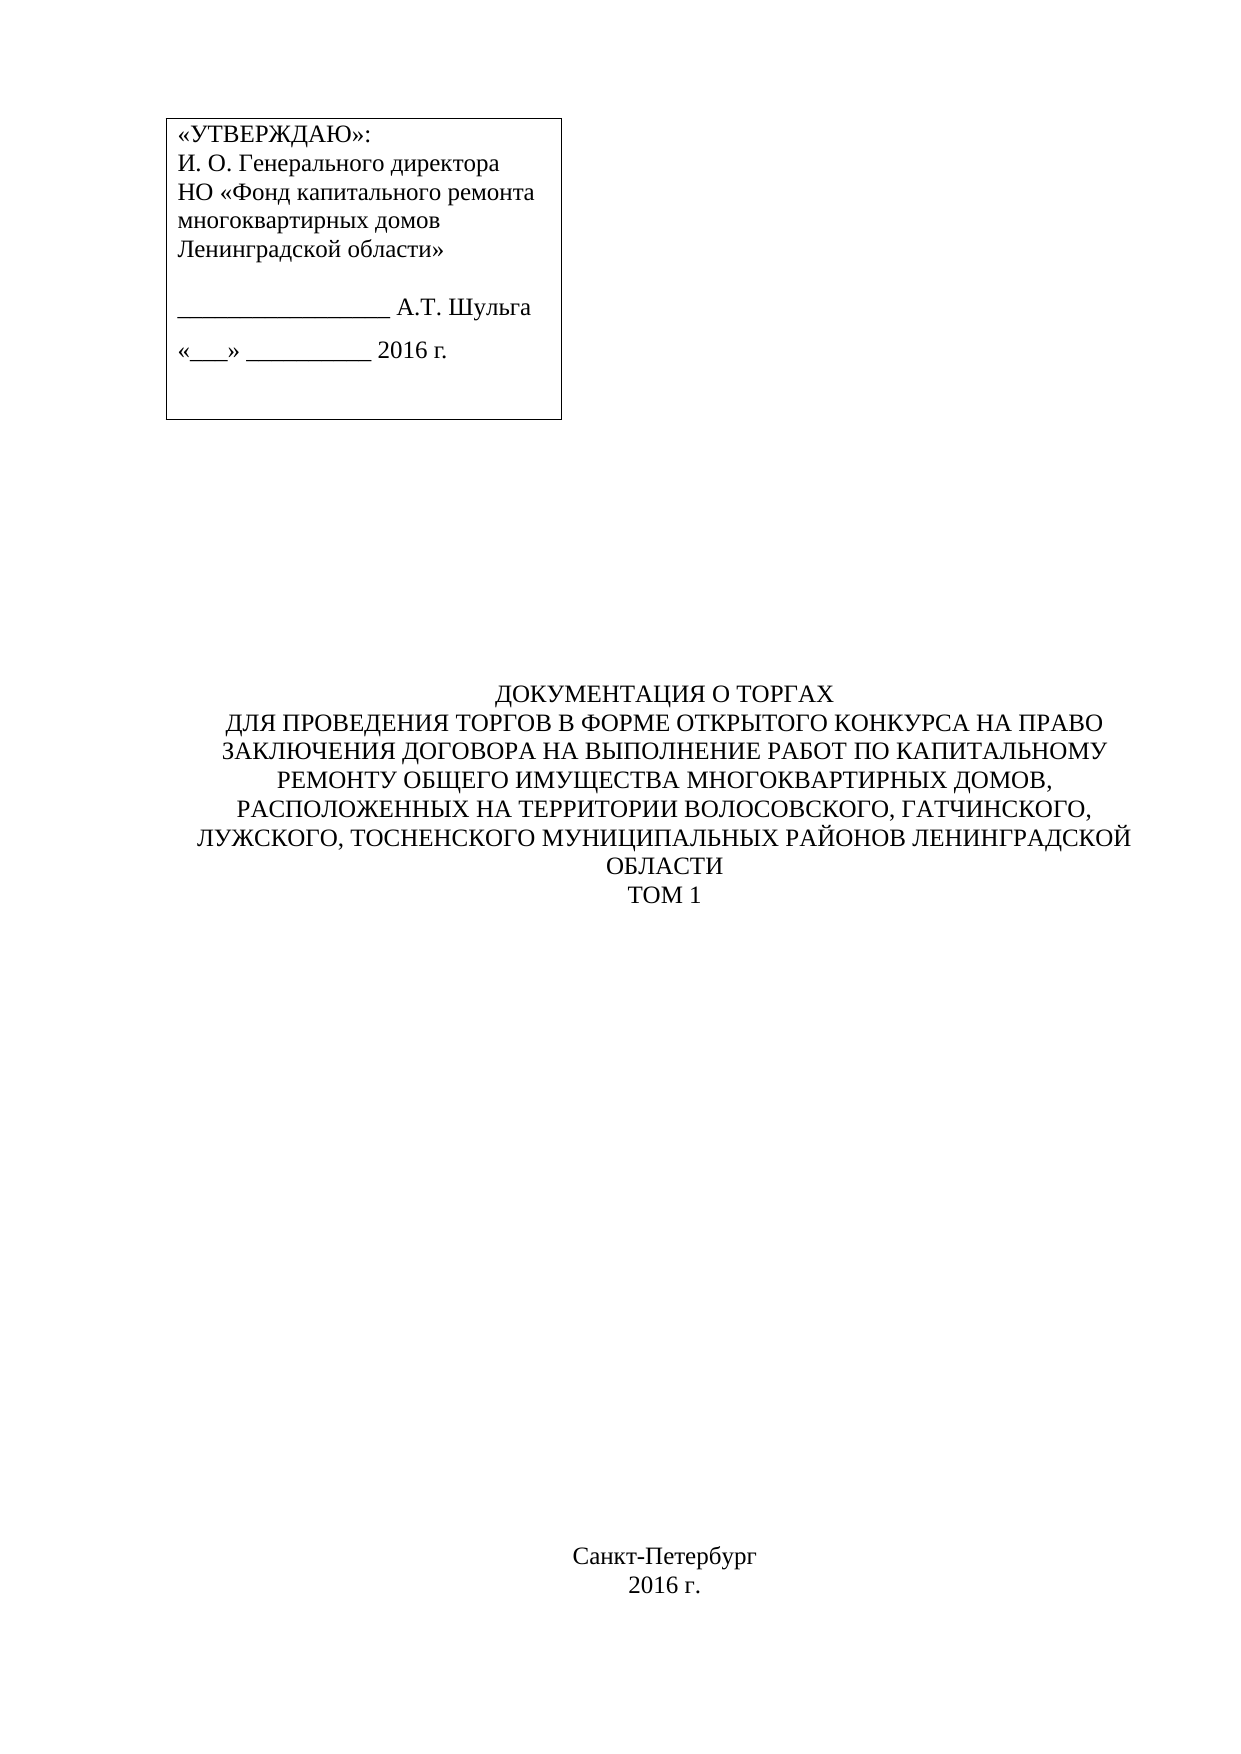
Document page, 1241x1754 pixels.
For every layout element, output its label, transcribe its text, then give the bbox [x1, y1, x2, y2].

table_header «УТВЕРЖДАЮ»: И. О. Генерального директора НО «Фонд капитального ремонта многоквартирных домов Ленинградской области» _________________ А.Т. Шульга «___» __________ 2016 г. [167, 119, 561, 419]
text 2016 г.ТОМ 1 [177, 1570, 1152, 1599]
text ДОКУМЕНТАЦИЯ О ТОРГАХ [177, 679, 1152, 708]
text Санкт-Петербург [177, 1541, 1152, 1570]
text ТОМ 1 [177, 880, 1152, 909]
text ДЛЯ ПРОВЕДЕНИЯ ТОРГОВ В ФОРМЕ ОТКРЫТОГО КОНКУРСА НА ПРАВО ЗАКЛЮЧЕНИЯ ДОГОВОРА НА ВЫПОЛНЕНИЕ РАБОТ ПО КАПИТАЛЬНОМУ РЕМОНТУ ОБЩЕГО ИМУЩЕСТВА МНОГОКВАРТИРНЫХ ДОМОВ, РАСПОЛОЖЕННЫХ НА ТЕРРИТОРИИ ВОЛОСОВСКОГО, ГАТЧИНСКОГО, ЛУЖСКОГО, ТОСНЕНСКОГО МУНИЦИПАЛЬНЫХ РАЙОНОВ ЛЕНИНГРАДСКОЙ ОБЛАСТИ [177, 708, 1152, 880]
